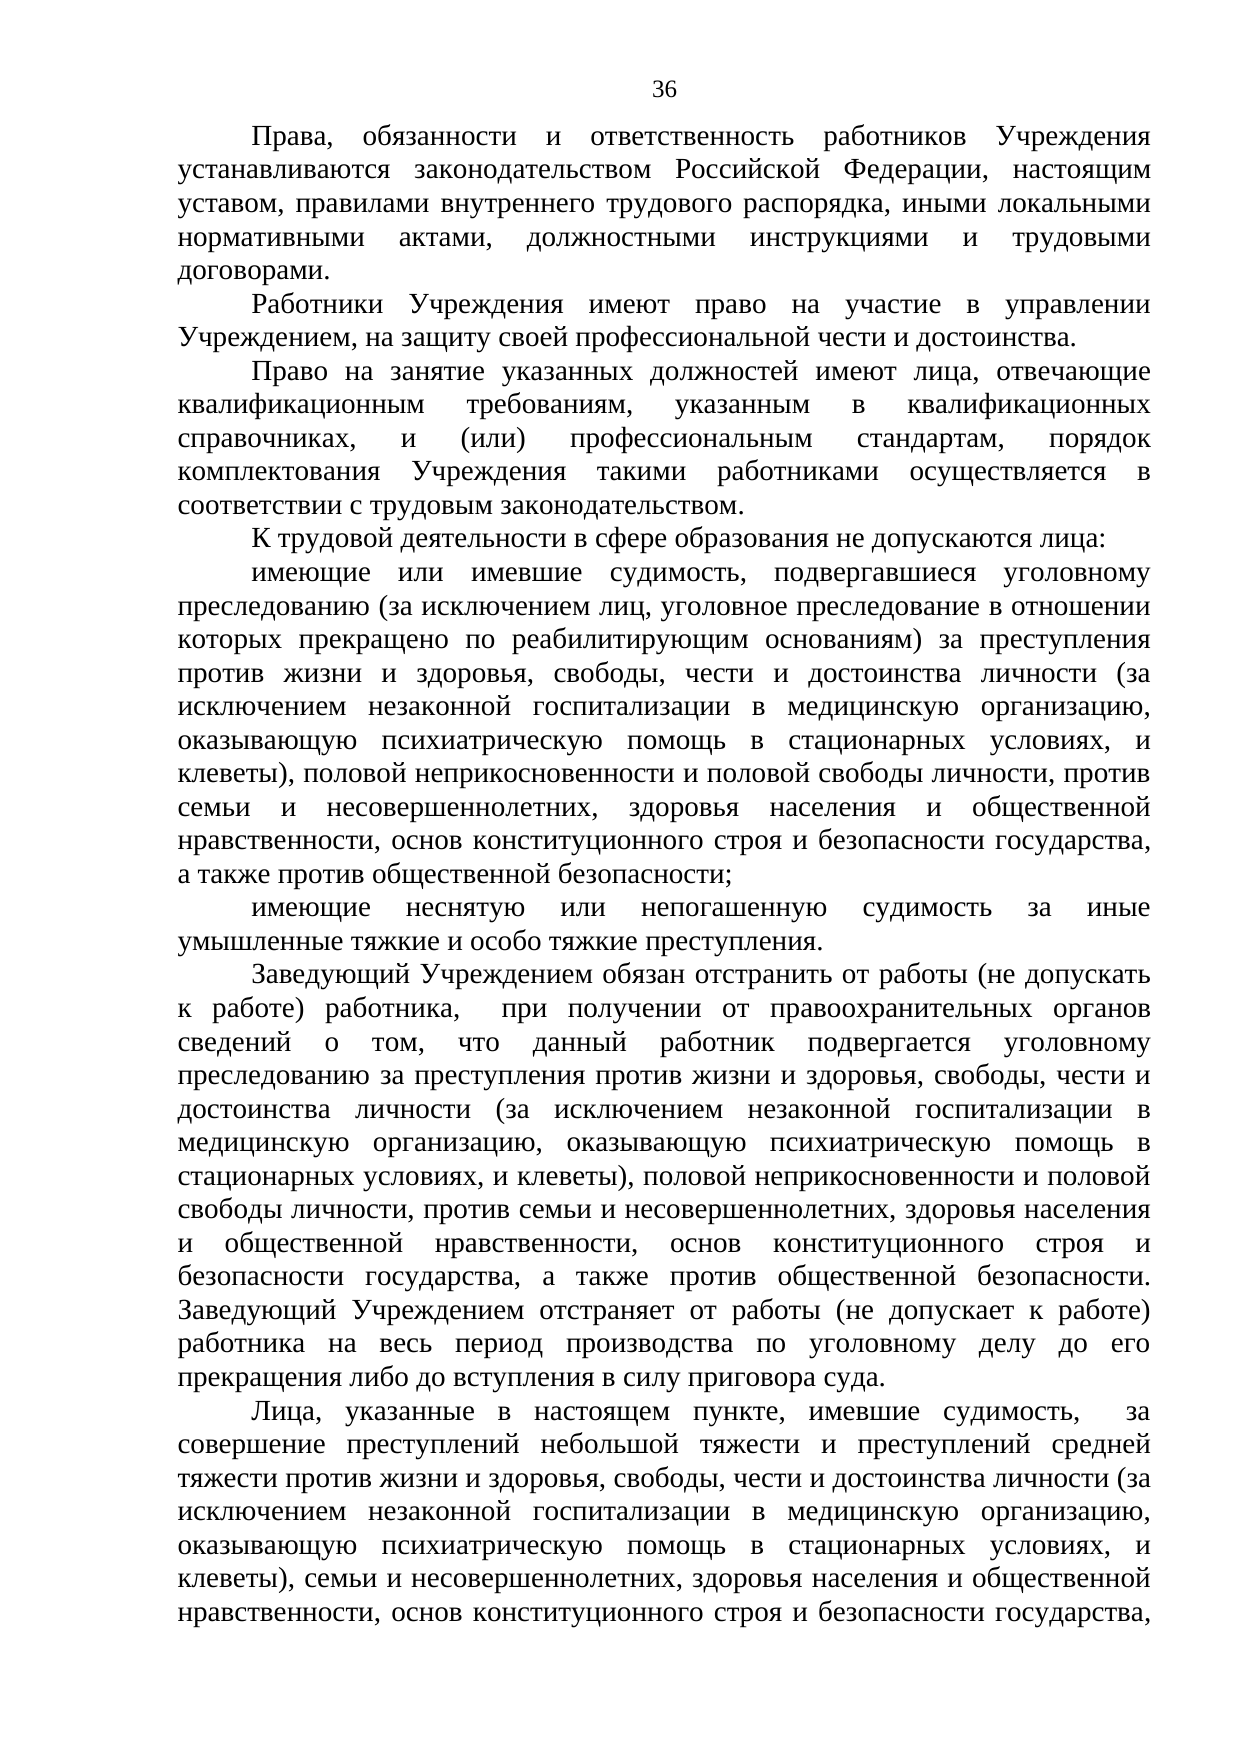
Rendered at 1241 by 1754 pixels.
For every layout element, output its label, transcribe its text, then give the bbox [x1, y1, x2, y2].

text К трудовой деятельности в сфере образования не допускаются лица: [177, 521, 1152, 554]
text имеющие неснятую или непогашенную судимость за иные умышленные тяжкие и особо тяжкие преступления. [177, 889, 1152, 957]
text Работники Учреждения имеют право на участие в управлении Учреждением, на защиту своей профессиональной чести и достоинства. [177, 286, 1152, 353]
text Право на занятие указанных должностей имеют лица, отвечающие квалификационным требованиям, указанным в квалификационных справочниках, и (или) профессиональным стандартам, порядок комплектования Учреждения такими работниками осуществляется в соответствии с трудовым законодательством. [177, 353, 1152, 521]
text имеющие или имевшие судимость, подвергавшиеся уголовному преследованию (за исключением лиц, уголовное преследование в отношении которых прекращено по реабилитирующим основаниям) за преступления против жизни и здоровья, свободы, чести и достоинства личности (за исключением незаконной госпитализации в медицинскую организацию, оказывающую психиатрическую помощь в стационарных условиях, и клеветы), половой неприкосновенности и половой свободы личности, против семьи и несовершеннолетних, здоровья населения и общественной нравственности, основ конституционного строя и безопасности государства, а также против общественной безопасности; [177, 554, 1152, 889]
text Права, обязанности и ответственность работников Учреждения устанавливаются законодательством Российской Федерации, настоящим уставом, правилами внутреннего трудового распорядка, иными локальными нормативными актами, должностными инструкциями и трудовыми договорами. [177, 118, 1152, 286]
text Заведующий Учреждением обязан отстранить от работы (не допускать к работе) работника, при получении от правоохранительных органов сведений о том, что данный работник подвергается уголовному преследованию за преступления против жизни и здоровья, свободы, чести и достоинства личности (за исключением незаконной госпитализации в медицинскую организацию, оказывающую психиатрическую помощь в стационарных условиях, и клеветы), половой неприкосновенности и половой свободы личности, против семьи и несовершеннолетних, здоровья населения и общественной нравственности, основ конституционного строя и безопасности государства, а также против общественной безопасности. Заведующий Учреждением отстраняет от работы (не допускает к работе) работника на весь период производства по уголовному делу до его прекращения либо до вступления в силу приговора суда. [177, 957, 1152, 1393]
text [177, 1393, 1152, 1627]
